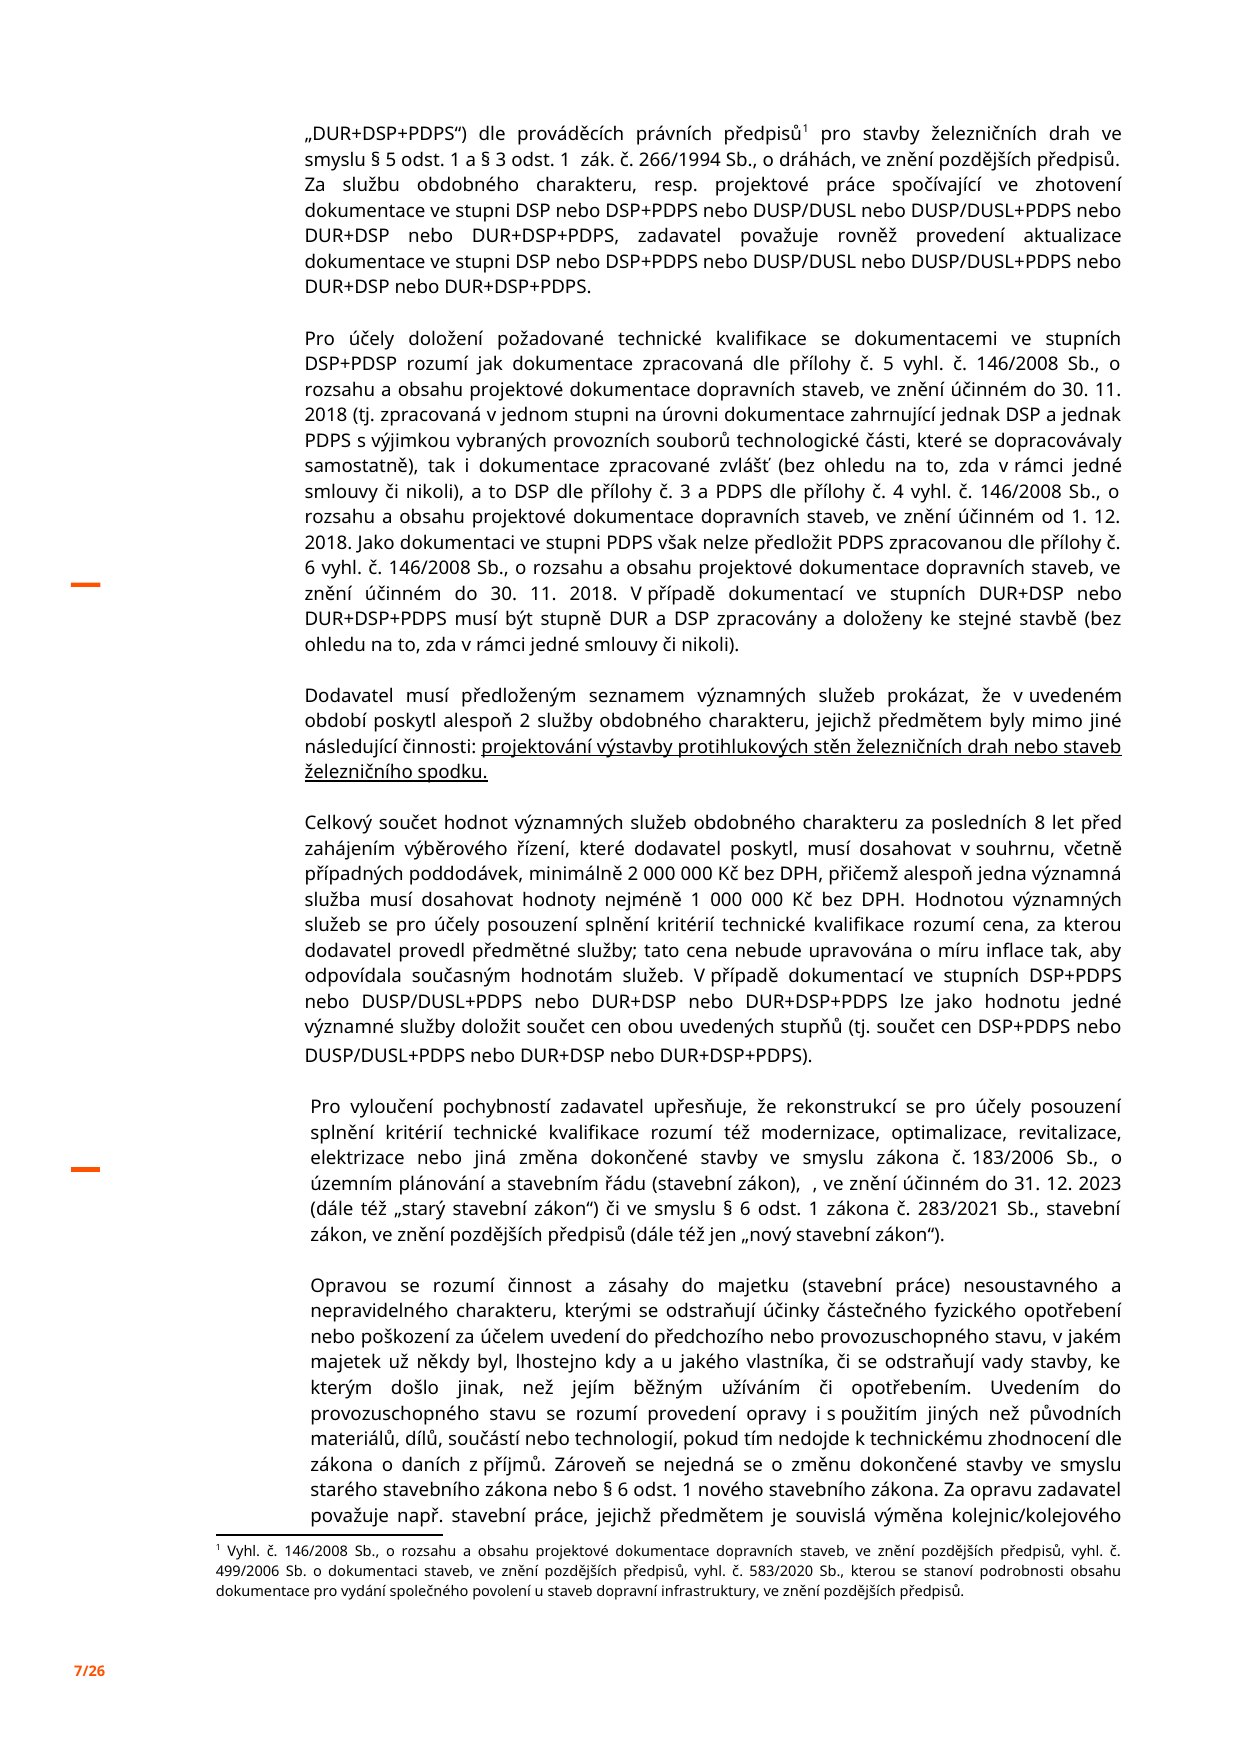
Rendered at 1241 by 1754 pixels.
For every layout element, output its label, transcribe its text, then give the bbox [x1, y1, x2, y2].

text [310, 1272, 1122, 1527]
text Dodavatel musí předloženým seznamem významných služeb prokázat, že v uvedeném období poskytl alespoň 2 služby obdobného charakteru, jejichž předmětem byly mimo jiné následující činnosti: projektování výstavby protihlukových stěn železničních drah nebo staveb železničního spodku. [304, 682, 1122, 784]
text Celkový součet hodnot významných služeb obdobného charakteru za posledních 8 let před zahájením výběrového řízení, které dodavatel poskytl, musí dosahovat v souhrnu, včetně případných poddodávek, minimálně 2 000 000 Kč bez DPH, přičemž alespoň jedna významná služba musí dosahovat hodnoty nejméně 1 000 000 Kč bez DPH. Hodnotou významných služeb se pro účely posouzení splnění kritérií technické kvalifikace rozumí cena, za kterou dodavatel provedl předmětné služby; tato cena nebude upravována o míru inflace tak, aby odpovídala současným hodnotám služeb. V případě dokumentací ve stupních DSP+PDPS nebo DUSP/DUSL+PDPS nebo DUR+DSP nebo DUR+DSP+PDPS lze jako hodnotu jedné významné služby doložit součet cen obou uvedených stupňů (tj. součet cen DSP+PDPS nebo DUSP/DUSL+PDPS nebo DUR+DSP nebo DUR+DSP+PDPS). [304, 810, 1122, 1068]
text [304, 121, 1122, 299]
text Pro vyloučení pochybností zadavatel upřesňuje, že rekonstrukcí se pro účely posouzení splnění kritérií technické kvalifikace rozumí též modernizace, optimalizace, revitalizace, elektrizace nebo jiná změna dokončené stavby ve smyslu zákona č. 183/2006 Sb., o územním plánování a stavebním řádu (stavební zákon), , ve znění účinném do 31. 12. 2023 (dále též „starý stavební zákon“) či ve smyslu § 6 odst. 1 zákona č. 283/2021 Sb., stavební zákon, ve znění pozdějších předpisů (dále též jen „nový stavební zákon“). [310, 1094, 1122, 1247]
text Pro účely doložení požadované technické kvalifikace se dokumentacemi ve stupních DSP+PDSP rozumí jak dokumentace zpracovaná dle přílohy č. 5 vyhl. č. 146/2008 Sb., o rozsahu a obsahu projektové dokumentace dopravních staveb, ve znění účinném do 30. 11. 2018 (tj. zpracovaná v jednom stupni na úrovni dokumentace zahrnující jednak DSP a jednak PDPS s výjimkou vybraných provozních souborů technologické části, které se dopracovávaly samostatně), tak i dokumentace zpracované zvlášť (bez ohledu na to, zda v rámci jedné smlouvy či nikoli), a to DSP dle přílohy č. 3 a PDPS dle přílohy č. 4 vyhl. č. 146/2008 Sb., o rozsahu a obsahu projektové dokumentace dopravních staveb, ve znění účinném od 1. 12. 2018. Jako dokumentaci ve stupni PDPS však nelze předložit PDPS zpracovanou dle přílohy č. 6 vyhl. č. 146/2008 Sb., o rozsahu a obsahu projektové dokumentace dopravních staveb, ve znění účinném do 30. 11. 2018. V případě dokumentací ve stupních DUR+DSP nebo DUR+DSP+PDPS musí být stupně DUR a DSP zpracovány a doloženy ke stejné stavbě (bez ohledu na to, zda v rámci jedné smlouvy či nikoli). [304, 325, 1122, 657]
